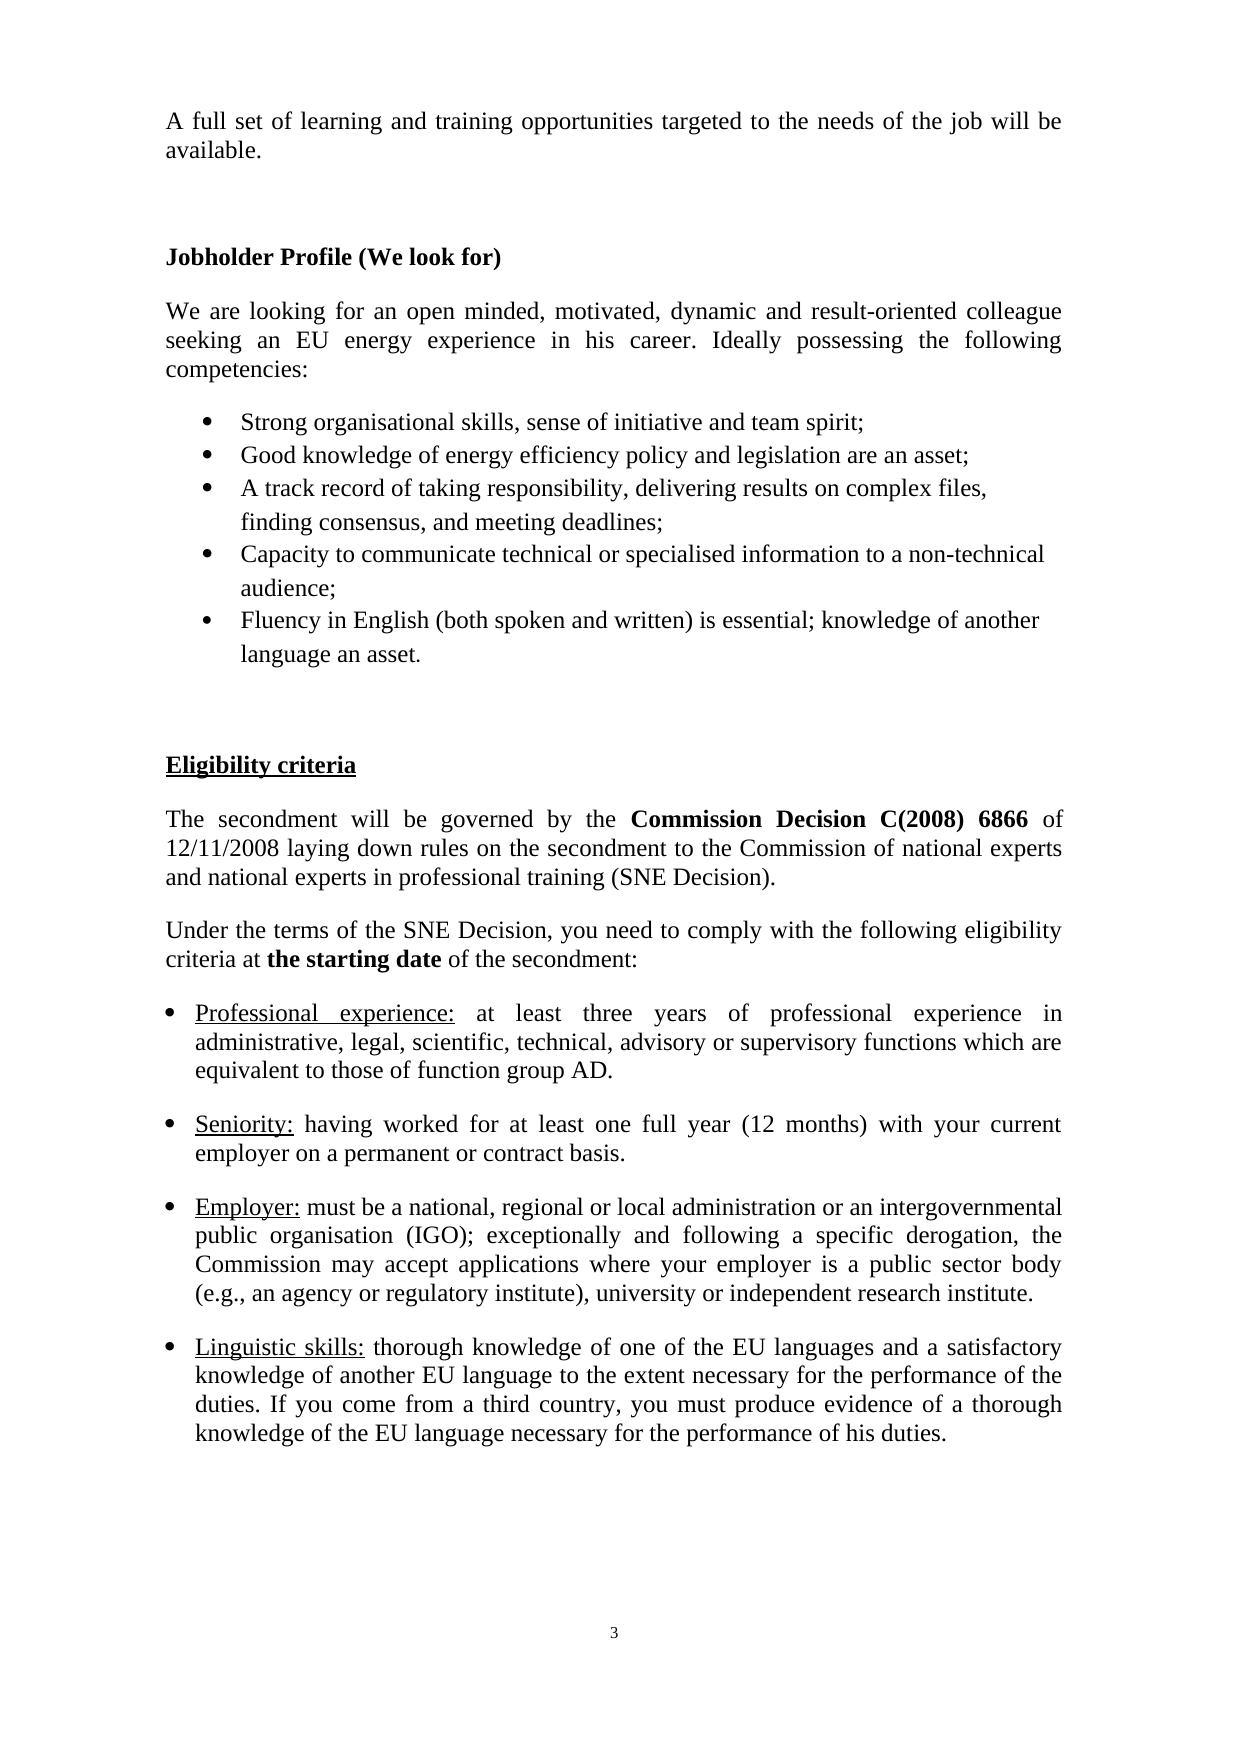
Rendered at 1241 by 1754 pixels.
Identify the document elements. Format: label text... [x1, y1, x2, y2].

list Eligibility criteria [165, 750, 1063, 779]
text The secondment will be governed by the Commission Decision C(2008) 6866 of 12/11/2008 laying down rules on the secondment to the Commission of national experts and national experts in professional training (SNE Decision). [165, 804, 1063, 890]
list Professional experience: at least three years of professional experience in administrative, legal, scientific, technical, advisory or supervisory functions which are equivalent to those of function group AD. [165, 998, 1063, 1084]
list Seniority: having worked for at least one full year (12 months) with your current employer on a permanent or contract basis. [165, 1109, 1063, 1167]
text Under the terms of the SNE Decision, you need to comply with the following eligibility criteria at the starting date of the secondment: [165, 915, 1063, 973]
list Linguistic skills: thorough knowledge of one of the EU languages and a satisfactory knowledge of another EU language to the extent necessary for the performance of the duties. If you come from a third country, you must produce evidence of a thorough knowledge of the EU language necessary for the performance of his duties. [165, 1332, 1063, 1447]
list Employer: must be a national, regional or local administration or an intergovernmental public organisation (IGO); exceptionally and following a specific derogation, the Commission may accept applications where your employer is a public sector body (e.g., an agency or regulatory institute), university or independent research institute. [165, 1192, 1063, 1307]
list Jobholder Profile (We look for) [165, 242, 1063, 271]
